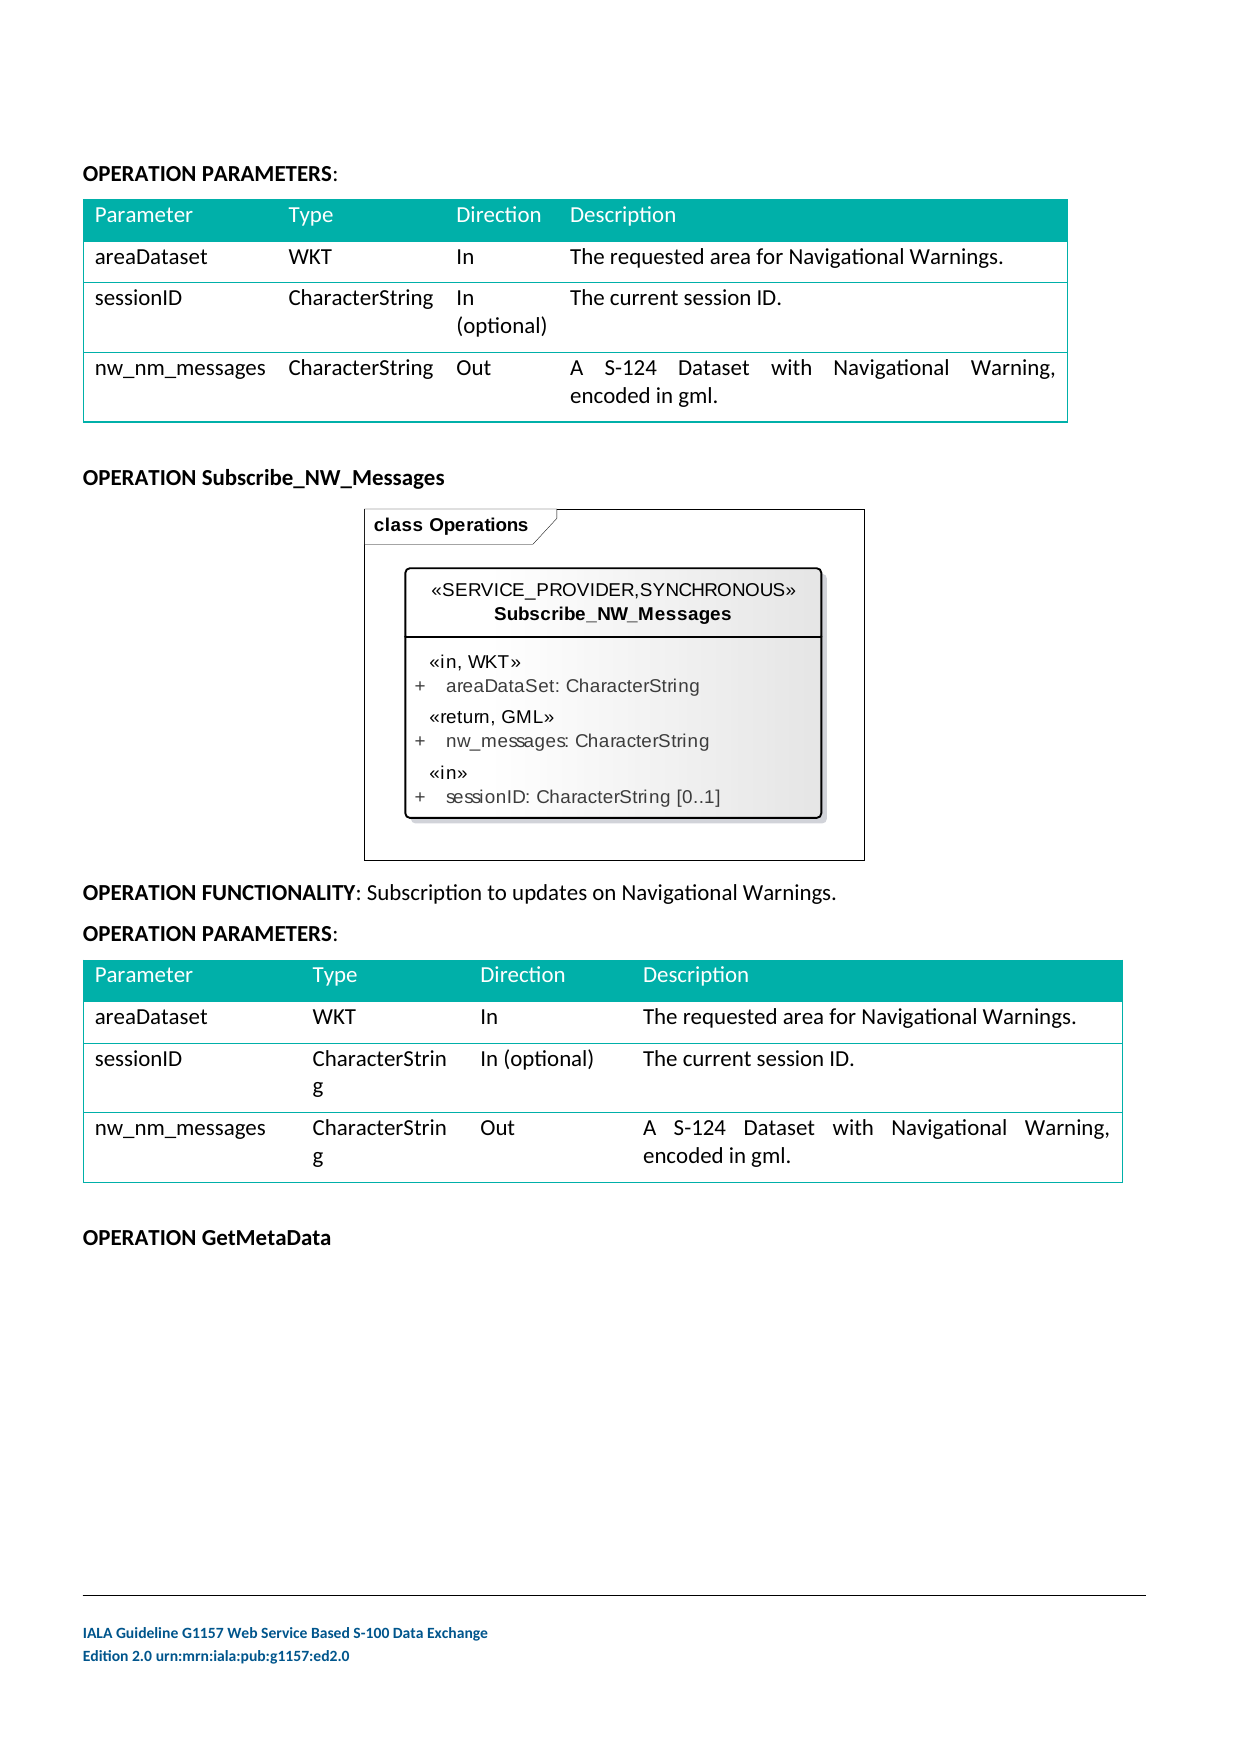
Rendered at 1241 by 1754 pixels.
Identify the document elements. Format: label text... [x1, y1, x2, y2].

table_cell The current session ID. [559, 283, 1067, 352]
table_header Type [277, 200, 445, 241]
table_cell In (optional) [469, 1044, 632, 1112]
table_header Parameter [84, 200, 277, 241]
table_cell Out [469, 1113, 632, 1182]
table_header Type [301, 961, 469, 1001]
table_cell nw_nm_messages [84, 353, 277, 421]
table_cell CharacterString [277, 353, 445, 421]
table_cell CharacterString [301, 1044, 469, 1112]
table_cell WKT [277, 242, 445, 282]
table_cell sessionID [84, 1044, 301, 1112]
table_cell A S-124 Dataset with Navigational Warning, encoded in gml. [559, 353, 1067, 421]
table_cell The requested area for Navigational Warnings. [632, 1002, 1122, 1043]
text OPERATION PARAMETERS: [83, 159, 1146, 187]
table_cell In (optional) [445, 283, 559, 352]
table_cell CharacterString [301, 1113, 469, 1182]
table_header Direction [469, 961, 632, 1001]
table_cell In [445, 242, 559, 282]
table_cell Out [445, 353, 559, 421]
table_cell In [469, 1002, 632, 1043]
table_header Parameter [84, 961, 301, 1001]
table_cell The requested area for Navigational Warnings. [559, 242, 1067, 282]
table_cell WKT [301, 1002, 469, 1043]
table_cell A S-124 Dataset with Navigational Warning, encoded in gml. [632, 1113, 1122, 1182]
text OPERATION PARAMETERS: [83, 919, 1146, 947]
table_header Description [632, 961, 1122, 1001]
table_header Description [559, 200, 1067, 241]
table_cell CharacterString [277, 283, 445, 352]
text OPERATION GetMetaData [83, 1223, 1146, 1251]
table_cell sessionID [84, 283, 277, 352]
table_cell nw_nm_messages [84, 1113, 301, 1182]
table_header Direction [445, 200, 559, 241]
text OPERATION FUNCTIONALITY: Subscription to updates on Navigational Warnings. [83, 878, 1146, 906]
table_cell areaDataset [84, 242, 277, 282]
text OPERATION Subscribe_NW_Messages [83, 463, 1146, 491]
table_cell areaDataset [84, 1002, 301, 1043]
table_cell The current session ID. [632, 1044, 1122, 1112]
